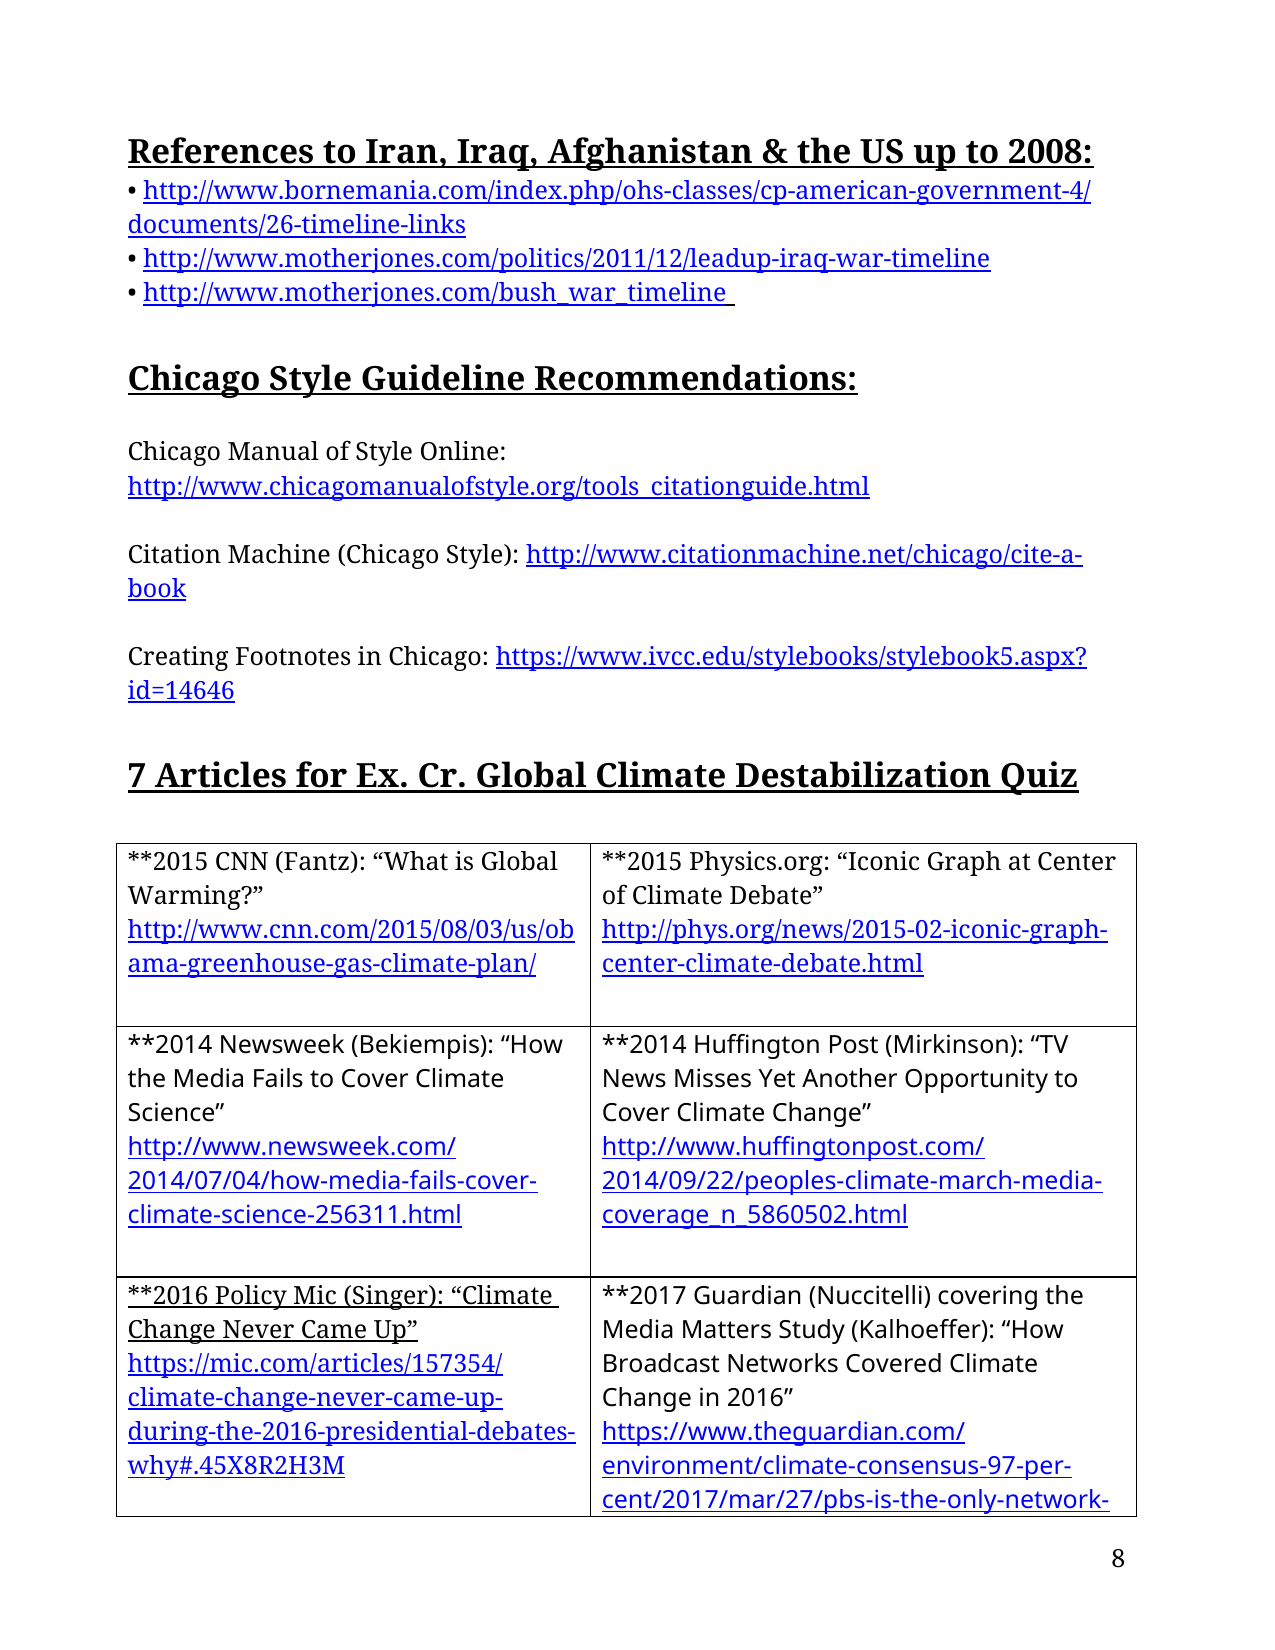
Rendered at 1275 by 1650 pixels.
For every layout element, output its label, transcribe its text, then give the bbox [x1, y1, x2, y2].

text • http://www.motherjones.com/politics/2011/12/leadup-iraq-war-timeline [127, 241, 1125, 275]
text Chicago Style Guideline Recommendations: [127, 354, 1125, 400]
text 7 Articles for Ex. Cr. Global Climate Destabilization Quiz [127, 752, 1125, 797]
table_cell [591, 1278, 1136, 1516]
table_cell **2014 Newsweek (Bekiempis): “How the Media Fails to Cover Climate Science” http://www.newsweek.com/2014/07/04/how-media-fails-cover-climate-science-256311.html [117, 1027, 590, 1276]
text References to Iran, Iraq, Afghanistan & the US up to 2008: • http://www.bornemania.com/index.php/ohs-classes/cp-american-government-4/documents/26-timeline-links [127, 127, 1125, 241]
text Creating Footnotes in Chicago: https://www.ivcc.edu/stylebooks/stylebook5.aspx?id=14646 [127, 638, 1125, 707]
text • http://www.motherjones.com/bush_war_timeline [127, 275, 1125, 309]
table_cell **2014 Huffington Post (Mirkinson): “TV News Misses Yet Another Opportunity to Cover Climate Change” http://www.huffingtonpost.com/2014/09/22/peoples-climate-march-media-coverage_n_5860502.html [591, 1027, 1136, 1276]
table_header **2015 Physics.org: “Iconic Graph at Center of Climate Debate” http://phys.org/news/2015-02-iconic-graph-center-climate-debate.html [591, 844, 1136, 1026]
table_header **2015 CNN (Fantz): “What is Global Warming?” http://www.cnn.com/2015/08/03/us/obama-greenhouse-gas-climate-plan/ [117, 844, 590, 1026]
text Chicago Manual of Style Online: http://www.chicagomanualofstyle.org/tools_citationguide.html [127, 434, 1125, 502]
text Citation Machine (Chicago Style): http://www.citationmachine.net/chicago/cite-a-book [127, 536, 1125, 604]
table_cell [117, 1278, 590, 1516]
